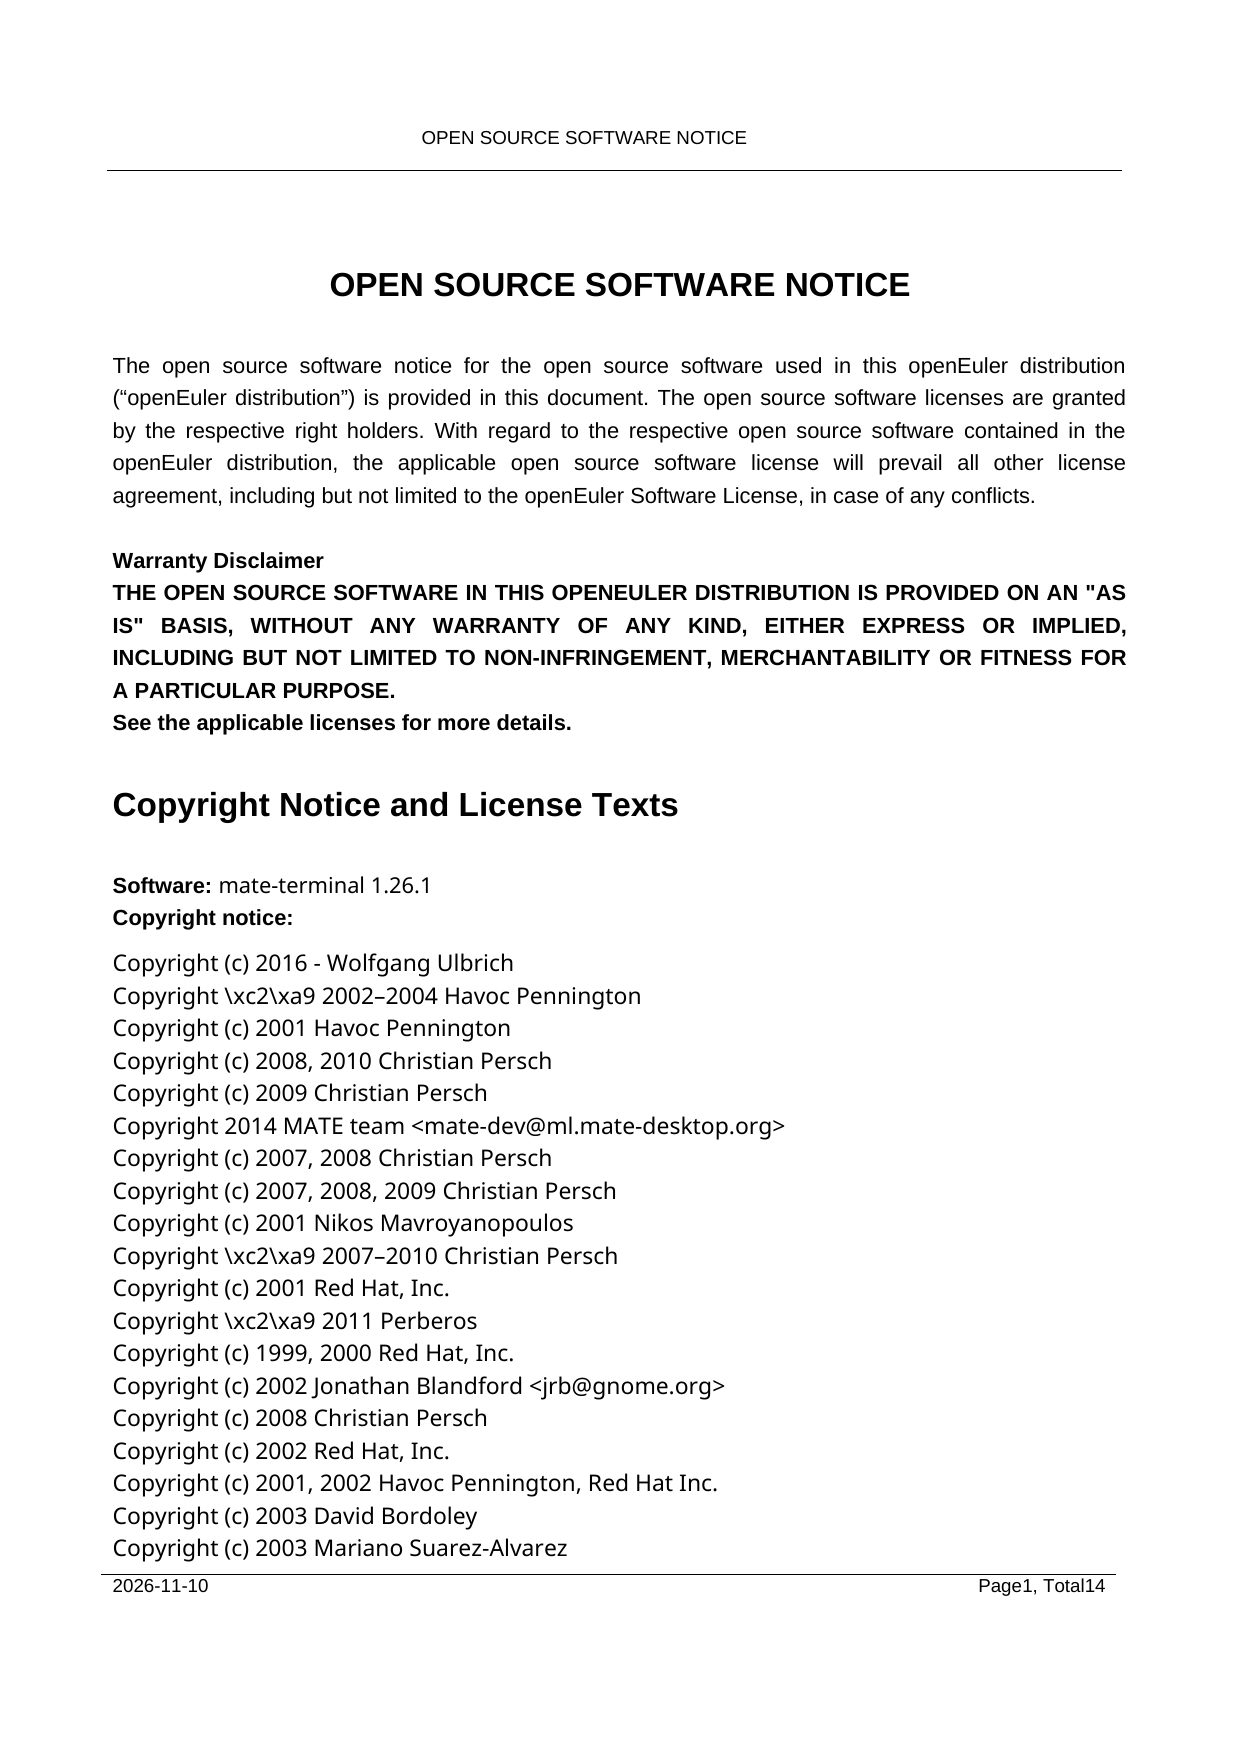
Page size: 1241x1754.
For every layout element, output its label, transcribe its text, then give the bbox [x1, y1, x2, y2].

text Copyright Notice and License Texts [112, 771, 1128, 836]
text Warranty Disclaimer [112, 544, 1128, 576]
text THE OPEN SOURCE SOFTWARE IN THIS OPENEULER DISTRIBUTION IS PROVIDED ON AN "AS IS" BASIS, WITHOUT ANY WARRANTY OF ANY KIND, EITHER EXPRESS OR IMPLIED, INCLUDING BUT NOT LIMITED TO NON-INFRINGEMENT, MERCHANTABILITY OR FITNESS FOR A PARTICULAR PURPOSE. See the applicable licenses for more details. [112, 576, 1128, 739]
text OPEN SOURCE SOFTWARE NOTICE [112, 251, 1128, 316]
text The open source software notice for the open source software used in this openEuler distribution (“openEuler distribution”) is provided in this document. The open source software licenses are granted by the respective right holders. With regard to the respective open source software contained in the openEuler distribution, the applicable open source software license will prevail all other license agreement, including but not limited to the openEuler Software License, in case of any conflicts. [112, 349, 1128, 511]
text Copyright notice: [112, 901, 1128, 934]
title Software: mate-terminal 1.26.1 [112, 869, 1128, 901]
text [112, 947, 1128, 1564]
